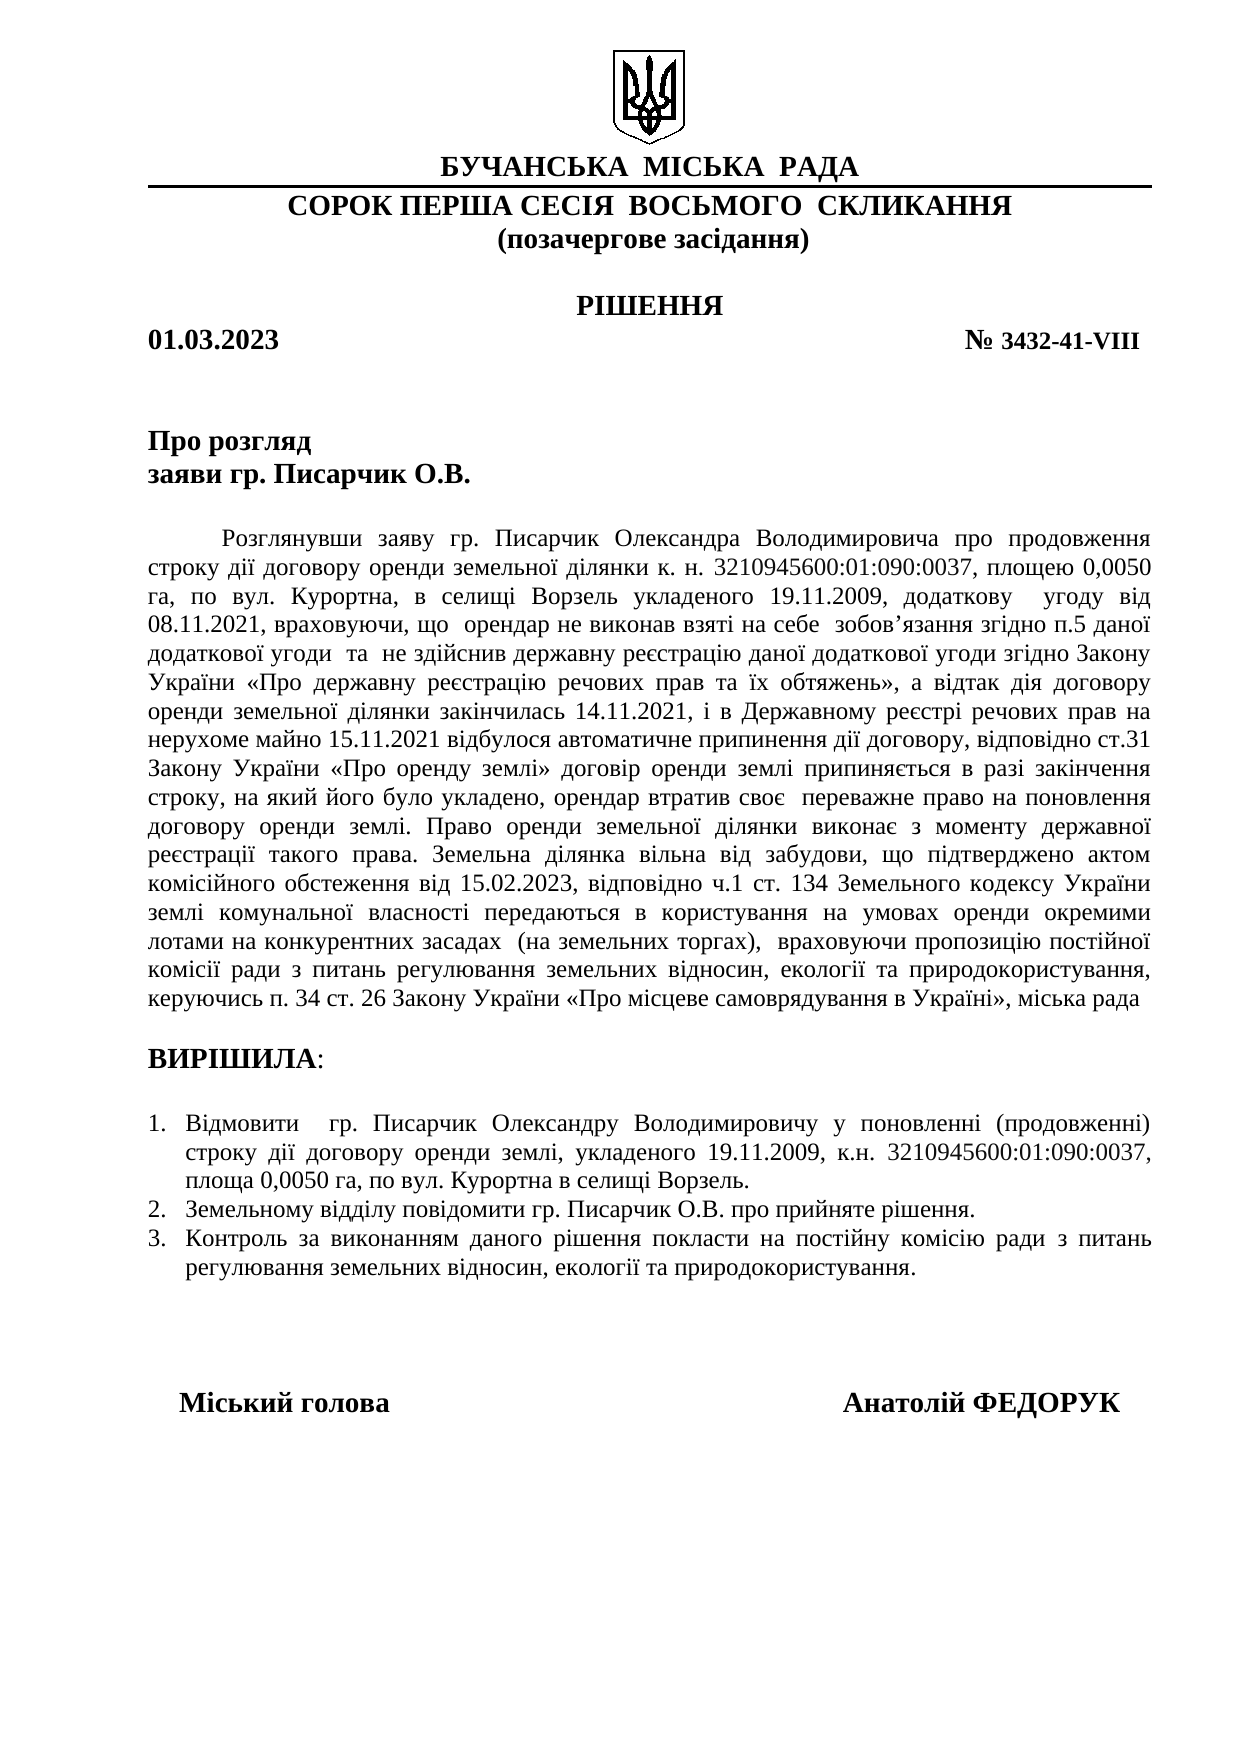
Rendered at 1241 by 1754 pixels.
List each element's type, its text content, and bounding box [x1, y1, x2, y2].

text (позачергове засідання) [148, 221, 1152, 255]
list Земельному відділу повідомити гр. Писарчик О.В. про прийняте рішення. [148, 1194, 1152, 1223]
text 01.03.2023 № 3432-41-VIІІ [148, 322, 1152, 356]
list Контроль за виконанням даного рішення покласти на постійну комісію ради з питань регулювання земельних відносин, екології та природокористування. [148, 1223, 1152, 1280]
list Відмовити гр. Писарчик Олександру Володимировичу у поновленні (продовженні) строку дії договору оренди землі, укладеного 19.11.2009, к.н. 3210945600:01:090:0037, площа 0,0050 га, по вул. Курортна в селищі Ворзель. [148, 1108, 1152, 1194]
text СОРОК ПЕРША СЕСІЯ ВОСЬМОГО СКЛИКАННЯ [148, 188, 1152, 221]
text заяви гр. Писарчик О.В. [148, 456, 1152, 490]
text Міський голова Анатолій ФЕДОРУК [148, 1385, 1152, 1418]
text Про розгляд [148, 423, 1152, 456]
text ВИРІШИЛА: [148, 1041, 1152, 1074]
text РІШЕННЯ [148, 288, 1152, 322]
text БУЧАНСЬКА МІСЬКА РАДА [148, 149, 1152, 185]
text Розглянувши заяву гр. Писарчик Олександра Володимировича про продовження строку дії договору оренди земельної ділянки к. н. 3210945600:01:090:0037, площею 0,0050 га, по вул. Курортна, в селищі Ворзель укладеного 19.11.2009, додаткову угоду від 08.11.2021, враховуючи, що орендар не виконав взяті на себе зобов’язання згідно п.5 даної додаткової угоди та не здійснив державну реєстрацію даної додаткової угоди згідно Закону України «Про державну реєстрацію речових прав та їх обтяжень», а відтак дія договору оренди земельної ділянки закінчилась 14.11.2021, і в Державному реєстрі речових прав на нерухоме майно 15.11.2021 відбулося автоматичне припинення дії договору, відповідно ст.31 Закону України «Про оренду землі» договір оренди землі припиняється в разі закінчення строку, на який його було укладено, орендар втратив своє переважне право на поновлення договору оренди землі. Право оренди земельної ділянки виконає з моменту державної реєстрації такого права. Земельна ділянка вільна від забудови, що підтверджено актом комісійного обстеження від 15.02.2023, відповідно ч.1 ст. 134 Земельного кодексу України землі комунальної власності передаються в користування на умовах оренди окремими лотами на конкурентних засадах (на земельних торгах), враховуючи пропозицію постійної комісії ради з питань регулювання земельних відносин, екології та природокористування, керуючись п. 34 ст. 26 Закону України «Про місцеве самоврядування в Україні», міська рада [148, 523, 1152, 1012]
